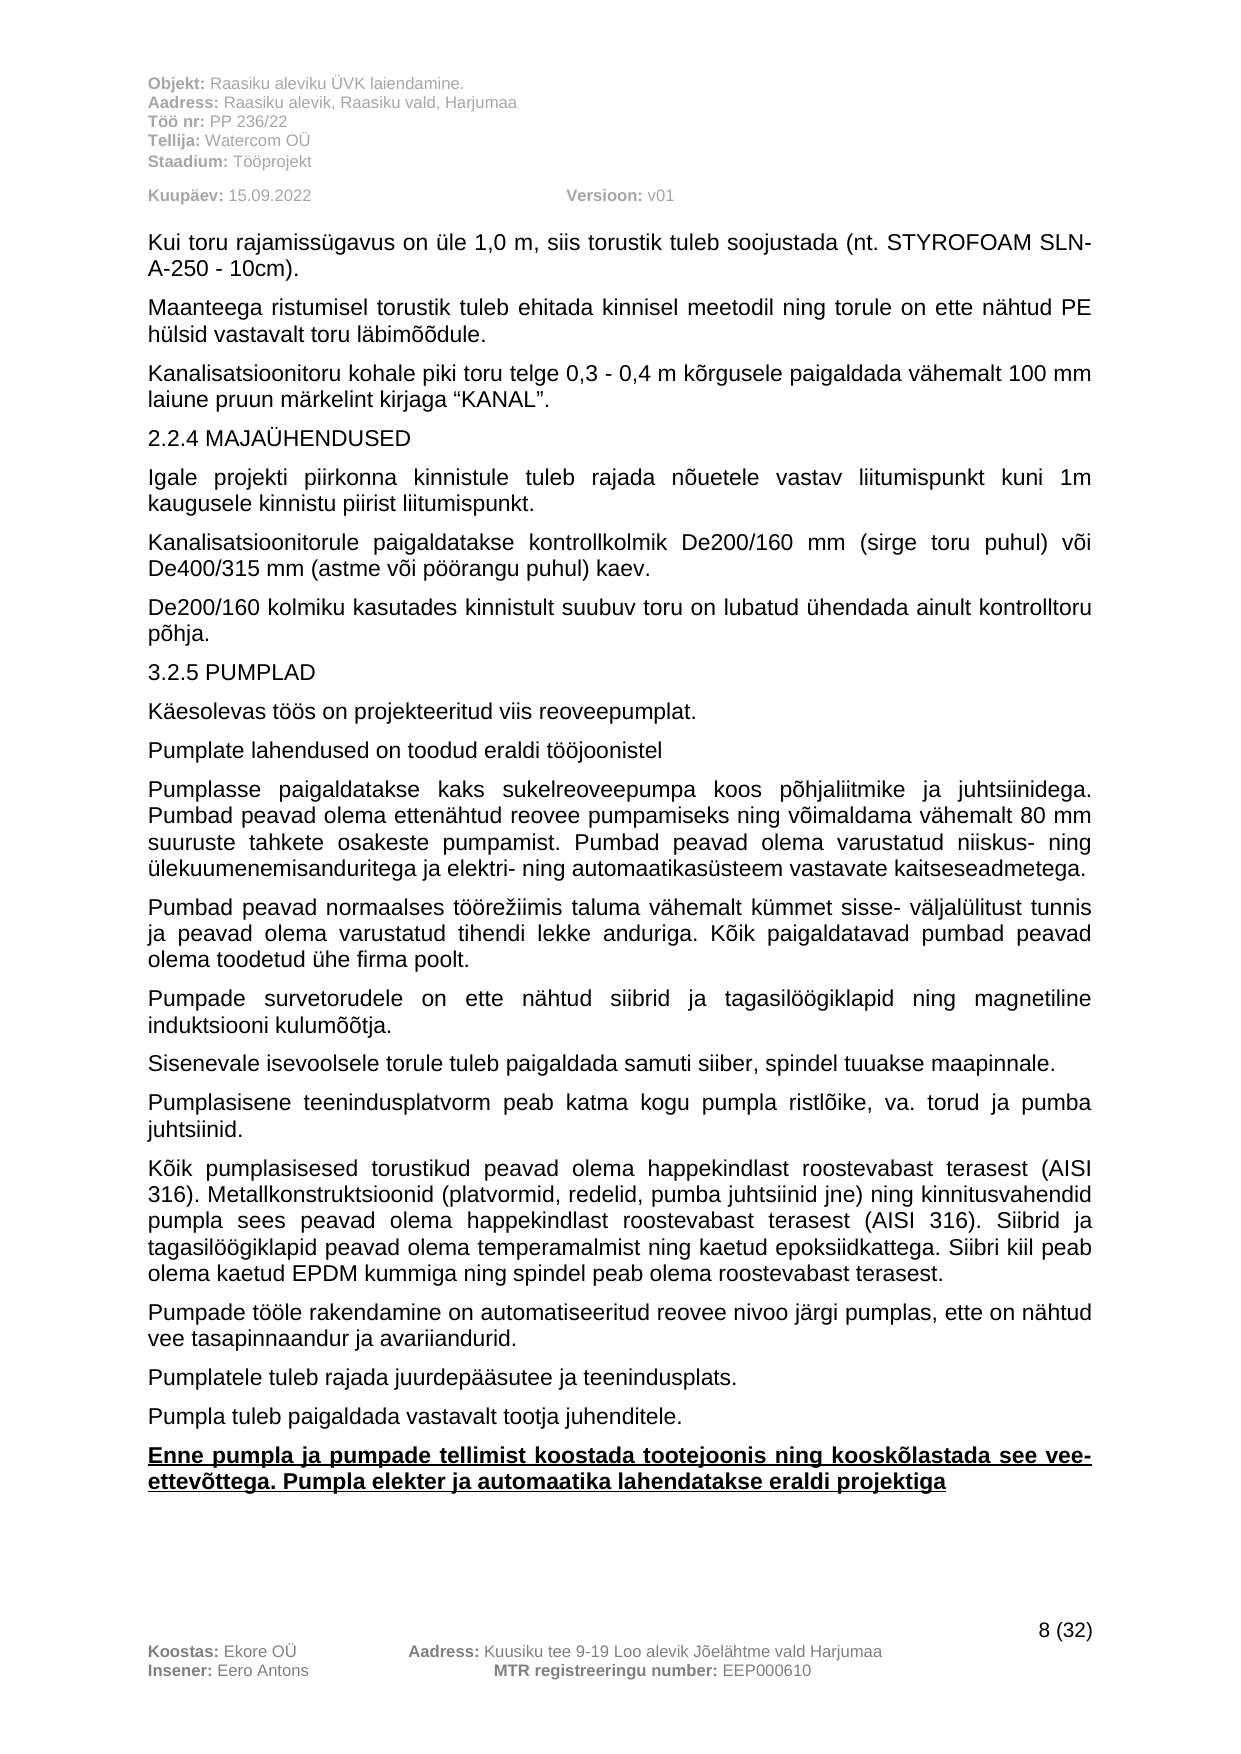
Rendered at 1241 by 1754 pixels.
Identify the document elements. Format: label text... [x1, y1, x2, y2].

text Kui toru rajamissügavus on üle 1,0 m, siis torustik tuleb soojustada (nt. STYROFOAM SLN-A-250 - 10cm). [148, 229, 1093, 282]
text Pumbad peavad normaalses töörežiimis taluma vähemalt kümmet sisse- väljalülitust tunnis ja peavad olema varustatud tihendi lekke anduriga. Kõik paigaldatavad pumbad peavad olema toodetud ühe firma poolt. [148, 894, 1093, 973]
text Kanalisatsioonitoru kohale piki toru telge 0,3 - 0,4 m kõrgusele paigaldada vähemalt 100 mm laiune pruun märkelint kirjaga “KANAL”. [148, 359, 1093, 412]
text Kõik pumplasisesed torustikud peavad olema happekindlast roostevabast terasest (AISI 316). Metallkonstruktsioonid (platvormid, redelid, pumba juhtsiinid jne) ning kinnitusvahendid pumpla sees peavad olema happekindlast roostevabast terasest (AISI 316). Siibrid ja tagasilöögiklapid peavad olema temperamalmist ning kaetud epoksiidkattega. Siibri kiil peab olema kaetud EPDM kummiga ning spindel peab olema roostevabast terasest. [148, 1154, 1093, 1286]
text Pumplasse paigaldatakse kaks sukelreoveepumpa koos põhjaliitmike ja juhtsiinidega. Pumbad peavad olema ettenähtud reovee pumpamiseks ning võimaldama vähemalt 80 mm suuruste tahkete osakeste pumpamist. Pumbad peavad olema varustatud niiskus- ning ülekuumenemisanduritega ja elektri- ning automaatikasüsteem vastavate kaitseseadmetega. [148, 776, 1093, 881]
text De200/160 kolmiku kasutades kinnistult suubuv toru on lubatud ühendada ainult kontrolltoru põhja. [148, 594, 1093, 647]
text Käesolevas töös on projekteeritud viis reoveepumplat. [148, 698, 1093, 724]
text Sisenevale isevoolsele torule tuleb paigaldada samuti siiber, spindel tuuakse maapinnale. [148, 1050, 1093, 1077]
text Pumplasisene teenindusplatvorm peab katma kogu pumpla ristlõike, va. torud ja pumba juhtsiinid. [148, 1089, 1093, 1142]
text Pumpade tööle rakendamine on automatiseeritud reovee nivoo järgi pumplas, ette on nähtud vee tasapinnaandur ja avariiandurid. [148, 1299, 1093, 1351]
text Enne pumpla ja pumpade tellimist koostada tootejoonis ning kooskõlastada see vee-ettevõttega. Pumpla elekter ja automaatika lahendatakse eraldi projektiga [148, 1442, 1093, 1494]
text Kanalisatsioonitorule paigaldatakse kontrollkolmik De200/160 mm (sirge toru puhul) või De400/315 mm (astme või pöörangu puhul) kaev. [148, 529, 1093, 581]
subtitle 2.2.4 MAJAÜHENDUSED [148, 425, 1093, 451]
text Igale projekti piirkonna kinnistule tuleb rajada nõuetele vastav liitumispunkt kuni 1m kaugusele kinnistu piirist liitumispunkt. [148, 463, 1093, 516]
text Pumpade survetorudele on ette nähtud siibrid ja tagasilöögiklapid ning magnetiline induktsiooni kulumõõtja. [148, 985, 1093, 1038]
text Pumplatele tuleb rajada juurdepääsutee ja teenindusplats. [148, 1364, 1093, 1390]
text Pumpla tuleb paigaldada vastavalt tootja juhenditele. [148, 1403, 1093, 1429]
subtitle 3.2.5 PUMPLAD [148, 659, 1093, 686]
text Maanteega ristumisel torustik tuleb ehitada kinnisel meetodil ning torule on ette nähtud PE hülsid vastavalt toru läbimõõdule. [148, 294, 1093, 347]
text Pumplate lahendused on toodud eraldi tööjoonistel [148, 737, 1093, 763]
